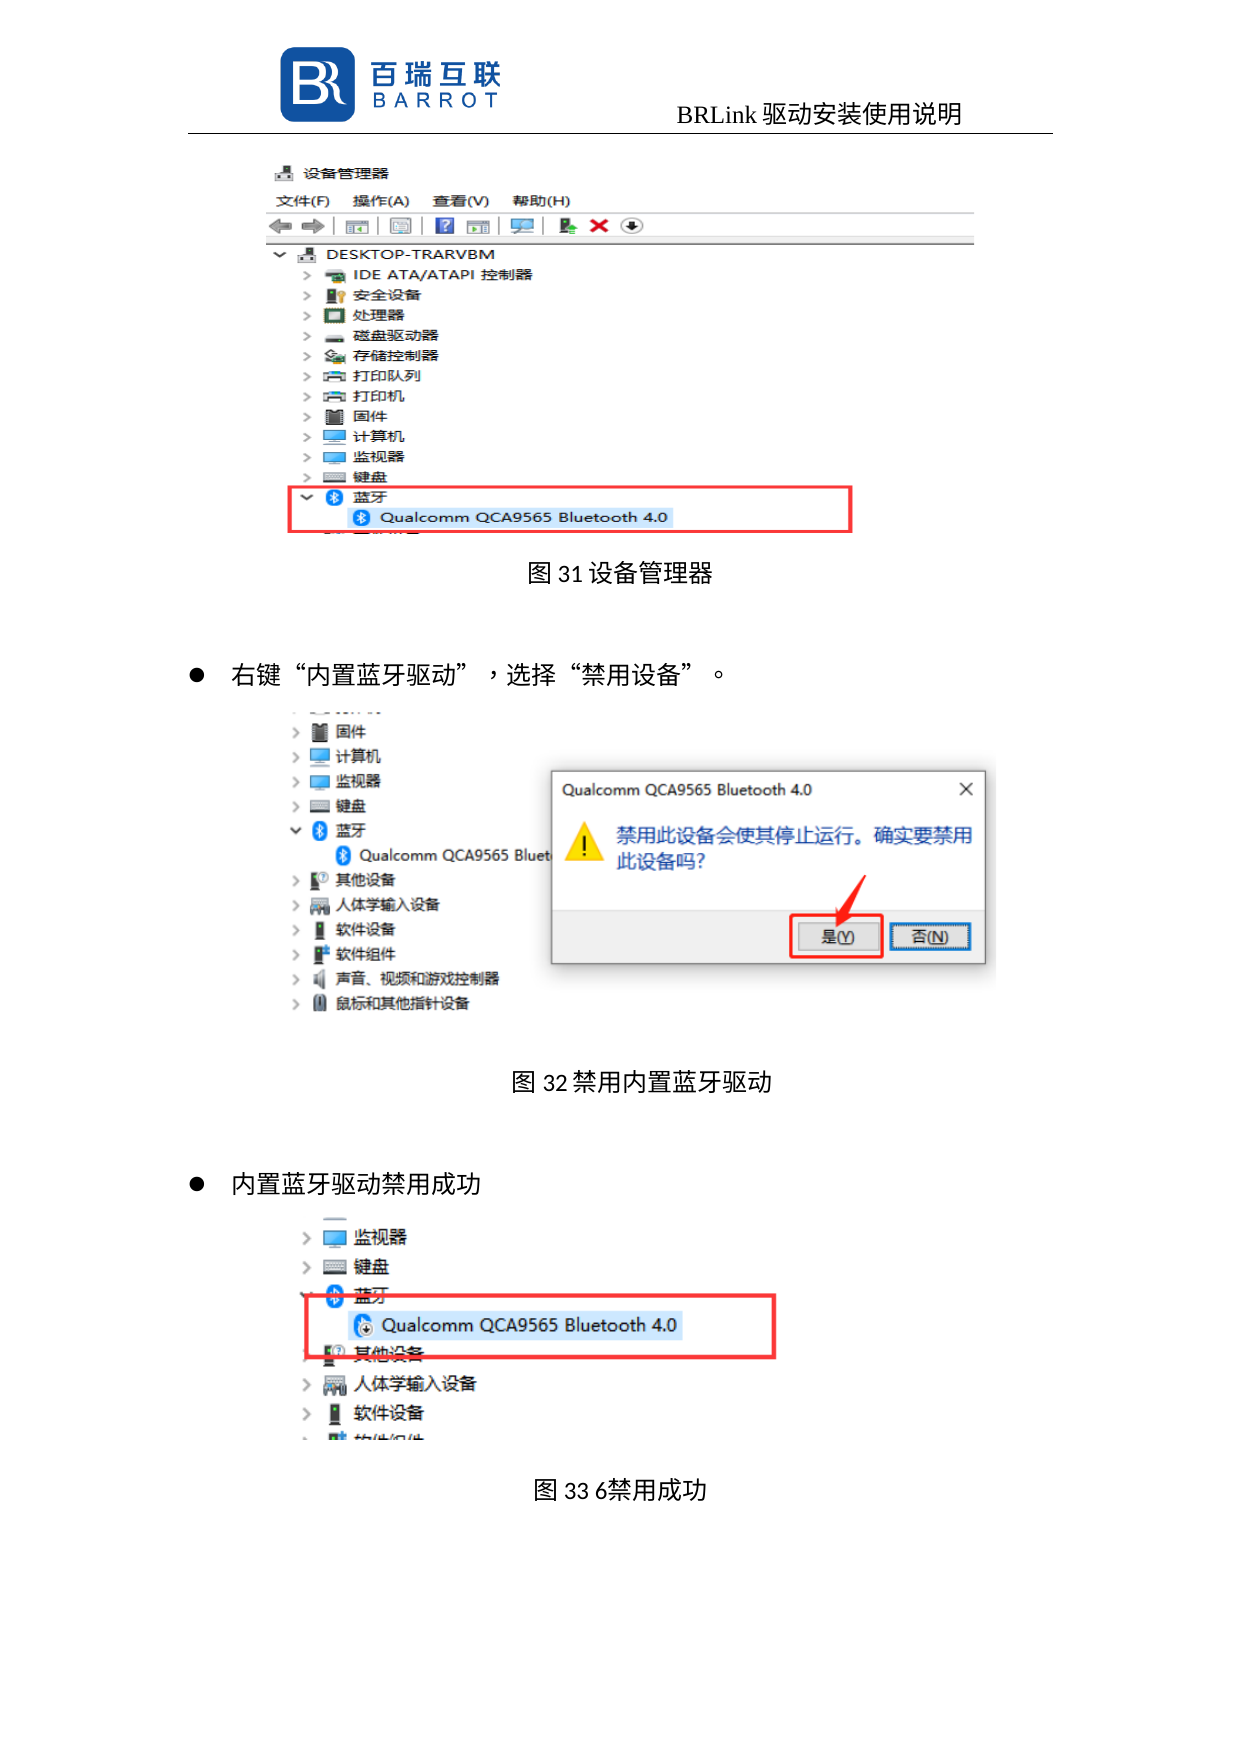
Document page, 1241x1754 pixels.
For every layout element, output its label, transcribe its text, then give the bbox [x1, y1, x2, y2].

picture [266, 163, 975, 534]
picture [287, 707, 997, 1019]
text 图 32禁用内置蓝牙驱动 [187, 1047, 1053, 1115]
picture [278, 44, 502, 124]
list 内置蓝牙驱动禁用成功 [187, 1149, 1053, 1217]
text 图 33 禁用成功 [187, 1454, 1053, 1522]
text 图 31 设备管理器 [187, 537, 1053, 605]
picture [266, 1216, 975, 1440]
list 右键“内置蓝牙驱动”，选择“禁用设备”。 [187, 639, 1053, 707]
